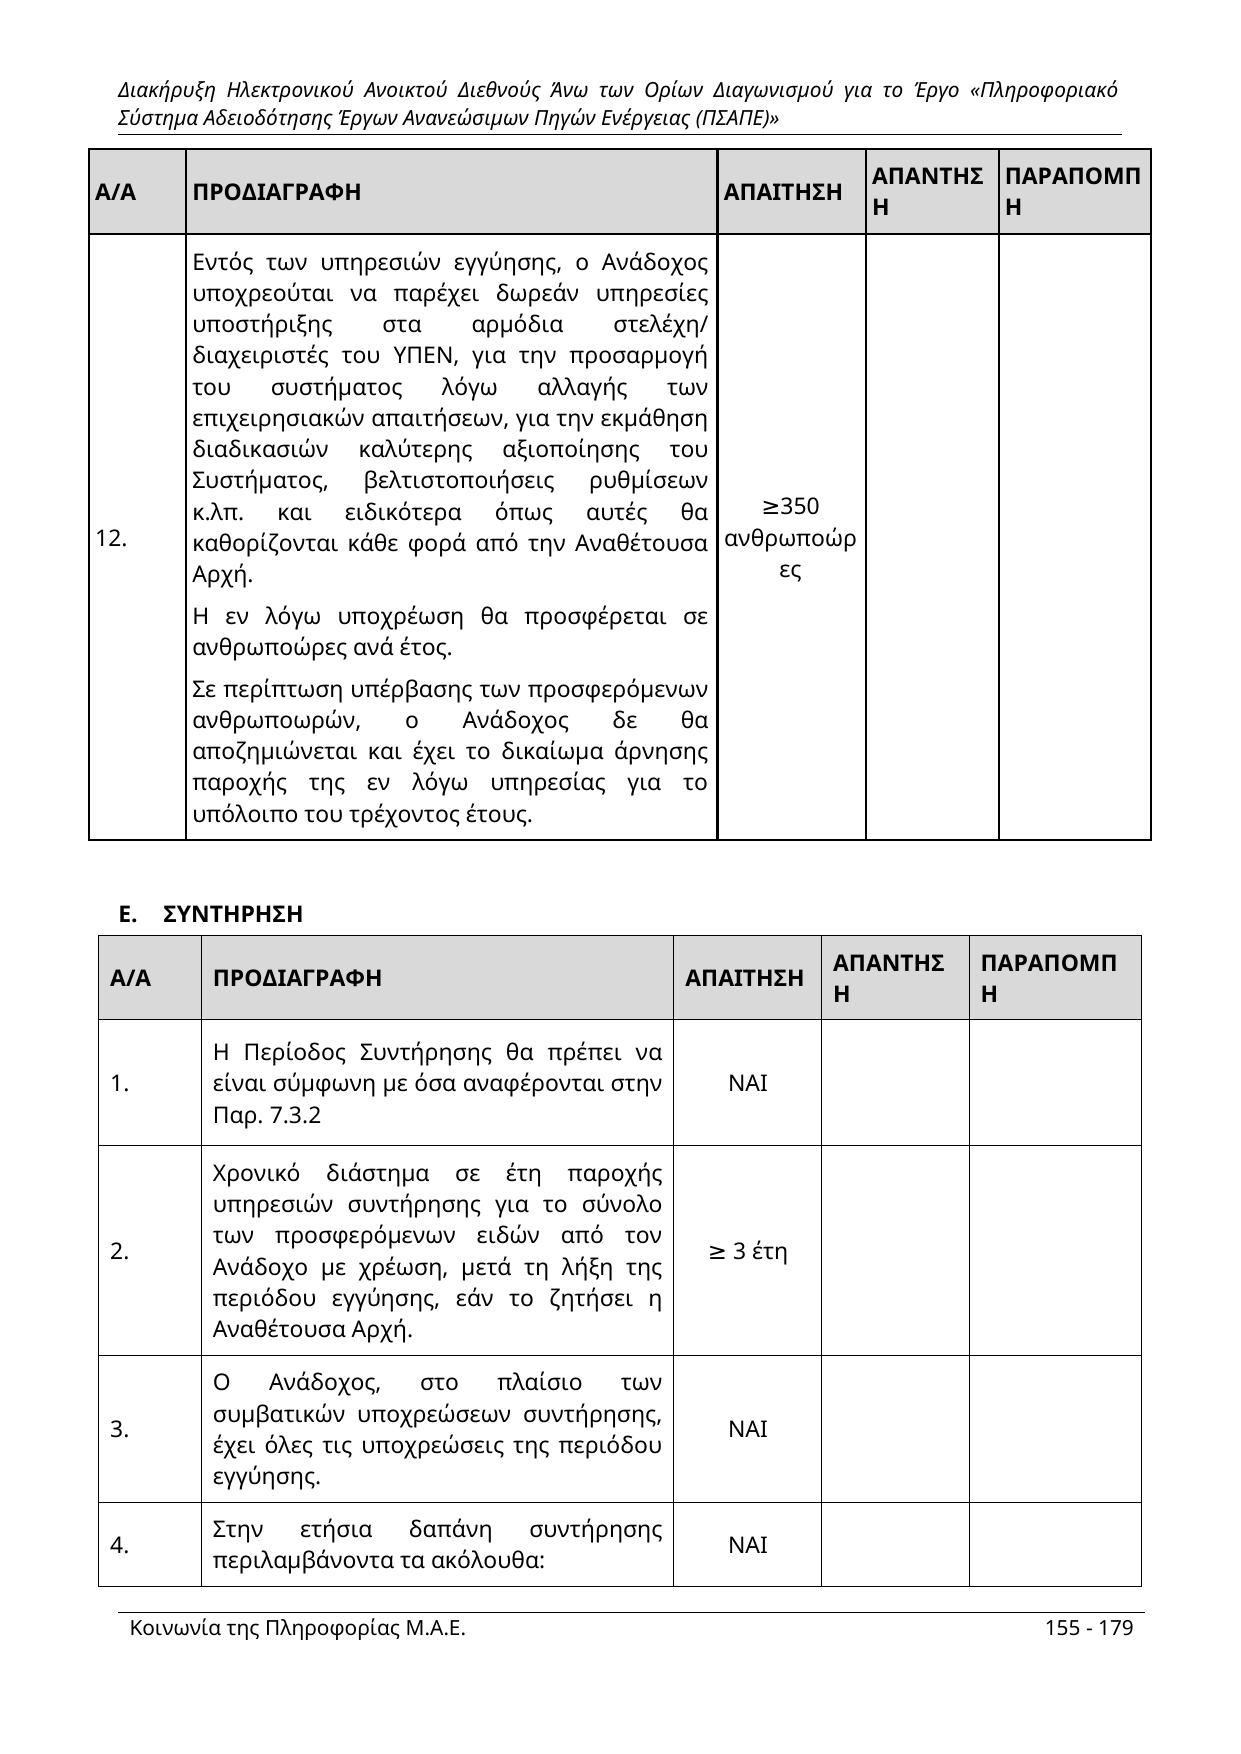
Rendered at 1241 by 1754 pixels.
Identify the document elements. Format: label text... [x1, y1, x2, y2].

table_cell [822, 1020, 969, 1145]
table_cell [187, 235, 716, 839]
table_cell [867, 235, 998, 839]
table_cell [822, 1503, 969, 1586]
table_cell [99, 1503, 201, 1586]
subtitle ΣΥΝΤΗΡΗΣΗ [118, 897, 1122, 929]
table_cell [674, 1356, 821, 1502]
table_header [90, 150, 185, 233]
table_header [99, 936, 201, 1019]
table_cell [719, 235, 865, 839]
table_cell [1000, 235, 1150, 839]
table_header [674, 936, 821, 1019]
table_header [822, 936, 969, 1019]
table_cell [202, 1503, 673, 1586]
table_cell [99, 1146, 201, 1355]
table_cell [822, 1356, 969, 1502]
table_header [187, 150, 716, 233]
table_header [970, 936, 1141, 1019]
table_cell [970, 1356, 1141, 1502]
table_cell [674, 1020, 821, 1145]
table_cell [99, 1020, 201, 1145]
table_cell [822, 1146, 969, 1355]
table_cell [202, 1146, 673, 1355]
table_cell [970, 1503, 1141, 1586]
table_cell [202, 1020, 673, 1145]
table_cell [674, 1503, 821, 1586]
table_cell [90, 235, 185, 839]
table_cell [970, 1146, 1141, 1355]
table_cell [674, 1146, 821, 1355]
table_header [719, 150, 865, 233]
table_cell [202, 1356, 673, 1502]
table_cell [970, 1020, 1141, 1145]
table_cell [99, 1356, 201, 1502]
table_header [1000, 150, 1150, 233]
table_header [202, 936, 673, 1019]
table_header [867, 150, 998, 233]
